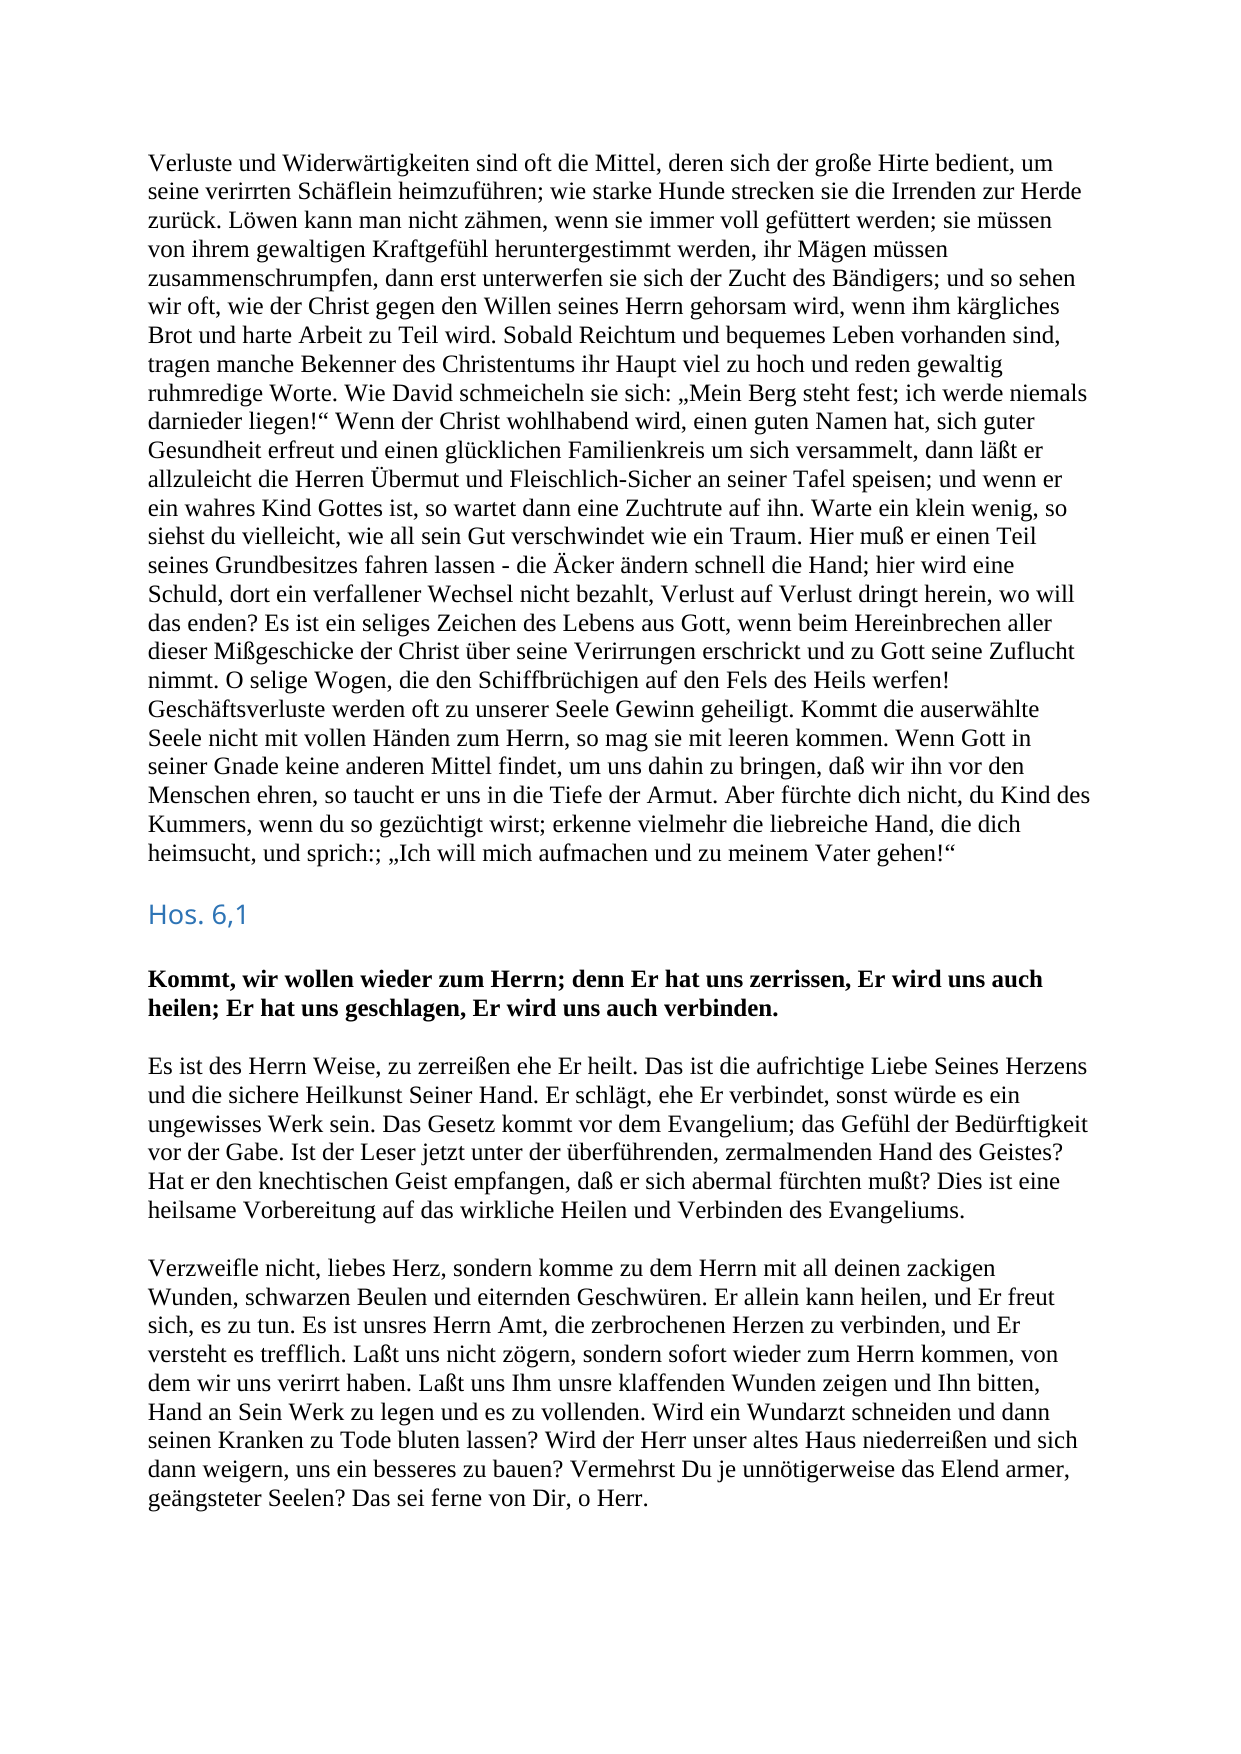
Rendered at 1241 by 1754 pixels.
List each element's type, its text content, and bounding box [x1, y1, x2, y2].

subtitle Hos. 6,1 [148, 896, 1093, 932]
text Verluste und Widerwärtigkeiten sind oft die Mittel, deren sich der große Hirte bedient, um seine verirrten Schäflein heimzuführen; wie starke Hunde strecken sie die Irrenden zur Herde zurück. Löwen kann man nicht zähmen, wenn sie immer voll gefüttert werden; sie müssen von ihrem gewaltigen Kraftgefühl heruntergestimmt werden, ihr Mägen müssen zusammenschrumpfen, dann erst unterwerfen sie sich der Zucht des Bändigers; und so sehen wir oft, wie der Christ gegen den Willen seines Herrn gehorsam wird, wenn ihm kärgliches Brot und harte Arbeit zu Teil wird. Sobald Reichtum und bequemes Leben vorhanden sind, tragen manche Bekenner des Christentums ihr Haupt viel zu hoch und reden gewaltig ruhmredige Worte. Wie David schmeicheln sie sich: „Mein Berg steht fest; ich werde niemals darnieder liegen!“ Wenn der Christ wohlhabend wird, einen guten Namen hat, sich guter Gesundheit erfreut und einen glücklichen Familienkreis um sich versammelt, dann läßt er allzuleicht die Herren Übermut und Fleischlich-Sicher an seiner Tafel speisen; und wenn er ein wahres Kind Gottes ist, so wartet dann eine Zuchtrute auf ihn. Warte ein klein wenig, so siehst du vielleicht, wie all sein Gut verschwindet wie ein Traum. Hier muß er einen Teil seines Grundbesitzes fahren lassen - die Äcker ändern schnell die Hand; hier wird eine Schuld, dort ein verfallener Wechsel nicht bezahlt, Verlust auf Verlust dringt herein, wo will das enden? Es ist ein seliges Zeichen des Lebens aus Gott, wenn beim Hereinbrechen aller dieser Mißgeschicke der Christ über seine Verirrungen erschrickt und zu Gott seine Zuflucht nimmt. O selige Wogen, die den Schiffbrüchigen auf den Fels des Heils werfen! Geschäftsverluste werden oft zu unserer Seele Gewinn geheiligt. Kommt die auserwählte Seele nicht mit vollen Händen zum Herrn, so mag sie mit leeren kommen. Wenn Gott in seiner Gnade keine anderen Mittel findet, um uns dahin zu bringen, daß wir ihn vor den Menschen ehren, so taucht er uns in die Tiefe der Armut. Aber fürchte dich nicht, du Kind des Kummers, wenn du so gezüchtigt wirst; erkenne vielmehr die liebreiche Hand, die dich heimsucht, und sprich:; „Ich will mich aufmachen und zu meinem Vater gehen!“ [148, 148, 1093, 866]
text Es ist des Herrn Weise, zu zerreißen ehe Er heilt. Das ist die aufrichtige Liebe Seines Herzens und die sichere Heilkunst Seiner Hand. Er schlägt, ehe Er verbindet, sonst würde es ein ungewisses Werk sein. Das Gesetz kommt vor dem Evangelium; das Gefühl der Bedürftigkeit vor der Gabe. Ist der Leser jetzt unter der überführenden, zermalmenden Hand des Geistes? Hat er den knechtischen Geist empfangen, daß er sich abermal fürchten mußt? Dies ist eine heilsame Vorbereitung auf das wirkliche Heilen und Verbinden des Evangeliums. [148, 1051, 1093, 1224]
text Kommt, wir wollen wieder zum Herrn; denn Er hat uns zerrissen, Er wird uns auch heilen; Er hat uns geschlagen, Er wird uns auch verbinden. [148, 964, 1093, 1022]
text Verzweifle nicht, liebes Herz, sondern komme zu dem Herrn mit all deinen zackigen Wunden, schwarzen Beulen und eiternden Geschwüren. Er allein kann heilen, und Er freut sich, es zu tun. Es ist unsres Herrn Amt, die zerbrochenen Herzen zu verbinden, und Er versteht es trefflich. Laßt uns nicht zögern, sondern sofort wieder zum Herrn kommen, von dem wir uns verirrt haben. Laßt uns Ihm unsre klaffenden Wunden zeigen und Ihn bitten, Hand an Sein Werk zu legen und es zu vollenden. Wird ein Wundarzt schneiden und dann seinen Kranken zu Tode bluten lassen? Wird der Herr unser altes Haus niederreißen und sich dann weigern, uns ein besseres zu bauen? Vermehrst Du je unnötigerweise das Elend armer, geängsteter Seelen? Das sei ferne von Dir, o Herr. [148, 1253, 1093, 1512]
